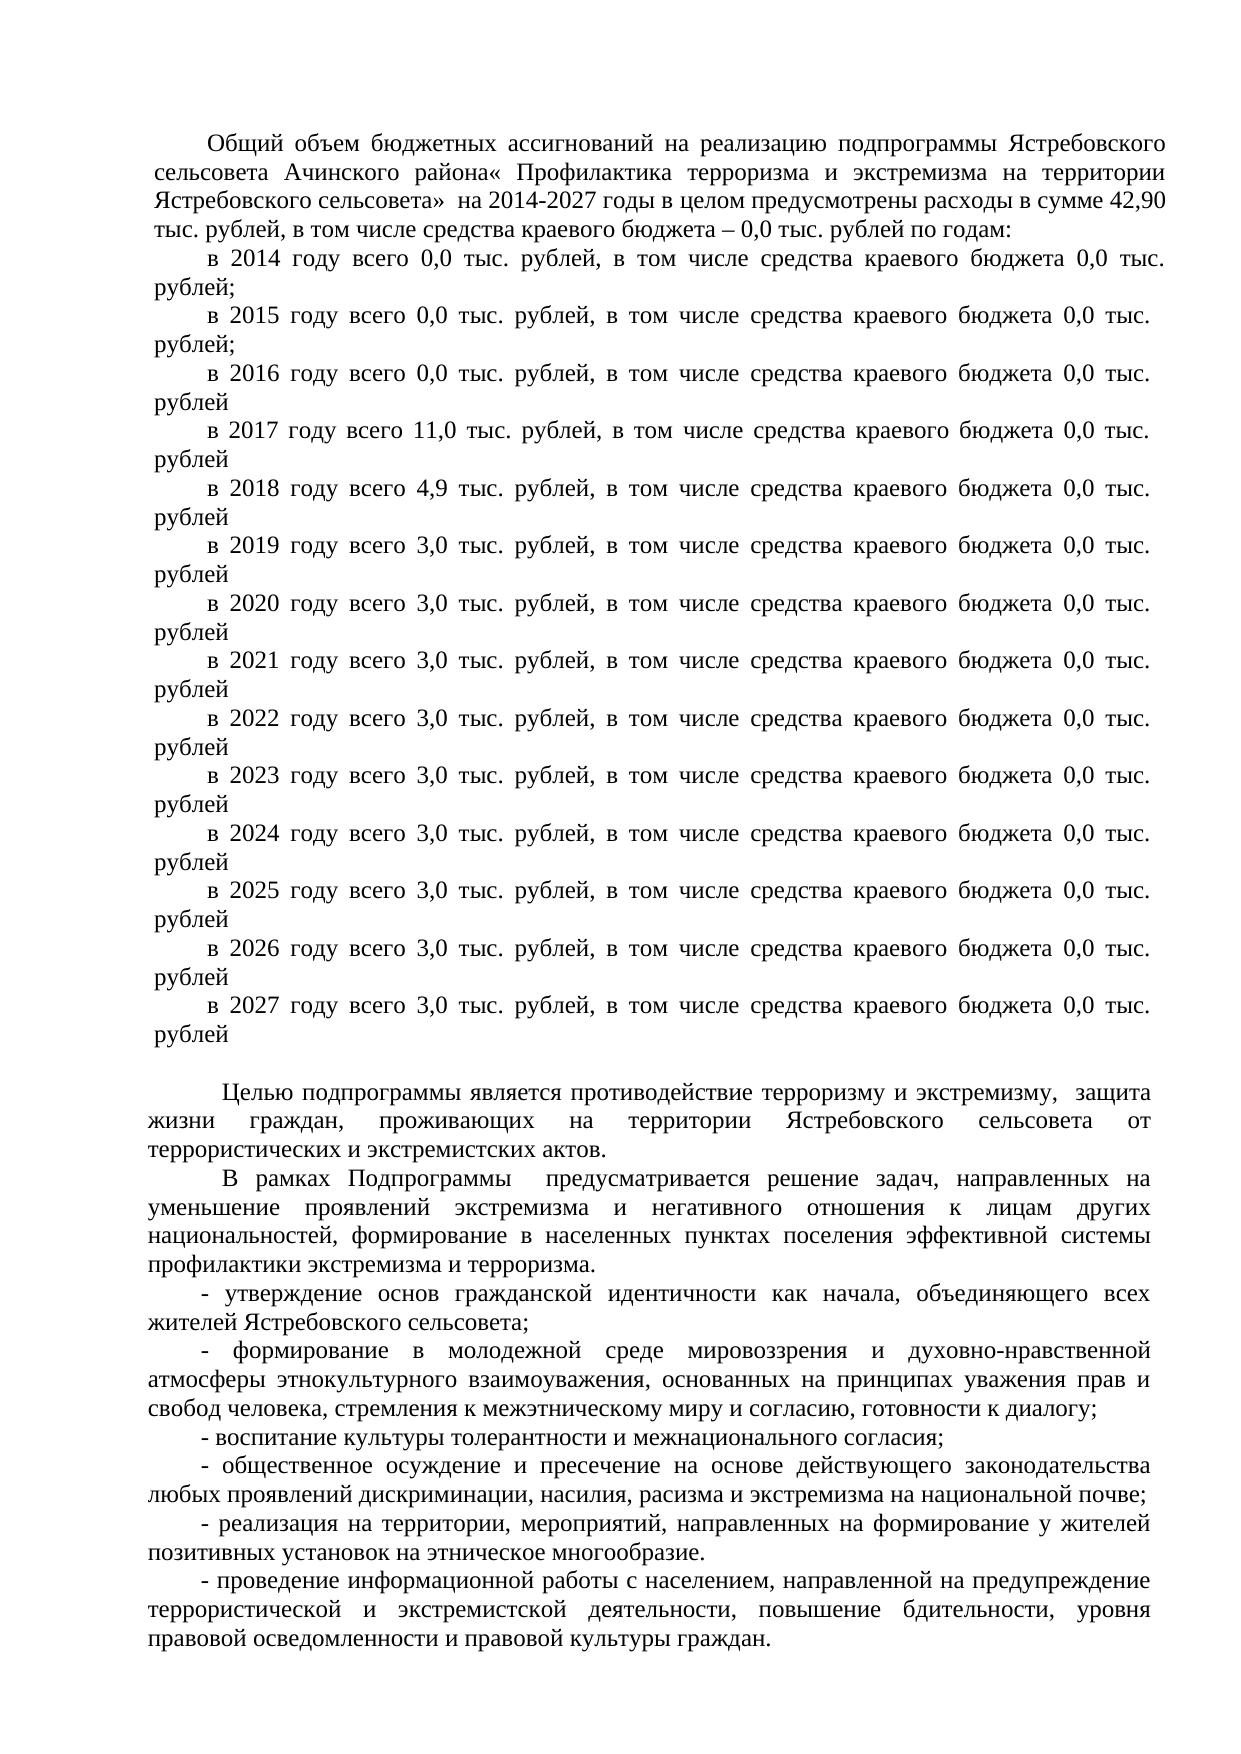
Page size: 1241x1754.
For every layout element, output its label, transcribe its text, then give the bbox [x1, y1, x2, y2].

text в 2025 году всего 3,0 тыс. рублей, в том числе средства краевого бюджета 0,0 тыс. рублей [154, 875, 1152, 933]
text в 2017 году всего 11,0 тыс. рублей, в том числе средства краевого бюджета 0,0 тыс. рублей [154, 415, 1152, 473]
text в 2014 году всего 0,0 тыс. рублей, в том числе средства краевого бюджета 0,0 тыс. рублей; [154, 243, 1167, 300]
text в 2021 году всего 3,0 тыс. рублей, в том числе средства краевого бюджета 0,0 тыс. рублей [154, 645, 1152, 703]
text в 2018 году всего 4,9 тыс. рублей, в том числе средства краевого бюджета 0,0 тыс. рублей [154, 473, 1152, 530]
text - реализация на территории, мероприятий, направленных на формирование у жителей позитивных установок на этническое многообразие. [148, 1508, 1152, 1565]
text в 2027 году всего 3,0 тыс. рублей, в том числе средства краевого бюджета 0,0 тыс. рублей [154, 990, 1152, 1048]
text - утверждение основ гражданской идентичности как начала, объединяющего всех жителей Ястребовского сельсовета; [148, 1278, 1152, 1335]
text в 2026 году всего 3,0 тыс. рублей, в том числе средства краевого бюджета 0,0 тыс. рублей [154, 933, 1152, 990]
text - формирование в молодежной среде мировоззрения и духовно-нравственной атмосферы этнокультурного взаимоуважения, основанных на принципах уважения прав и свобод человека, стремления к межэтническому миру и согласию, готовности к диалогу; [148, 1335, 1152, 1422]
text В рамках Подпрограммы предусматривается решение задач, направленных на уменьшение проявлений экстремизма и негативного отношения к лицам других национальностей, формирование в населенных пунктах поселения эффективной системы профилактики экстремизма и терроризма. [148, 1163, 1152, 1278]
text в 2016 году всего 0,0 тыс. рублей, в том числе средства краевого бюджета 0,0 тыс. рублей [154, 358, 1152, 415]
text в 2019 году всего 3,0 тыс. рублей, в том числе средства краевого бюджета 0,0 тыс. рублей [154, 530, 1152, 588]
text в 2024 году всего 3,0 тыс. рублей, в том числе средства краевого бюджета 0,0 тыс. рублей [154, 818, 1152, 875]
text Целью подпрограммы является противодействие терроризму и экстремизму, защита жизни граждан, проживающих на территории Ястребовского сельсовета от террористических и экстремистских актов. [148, 1077, 1152, 1163]
text - воспитание культуры толерантности и межнационального согласия; [148, 1422, 1152, 1450]
text в 2020 году всего 3,0 тыс. рублей, в том числе средства краевого бюджета 0,0 тыс. рублей [154, 588, 1152, 645]
text в 2023 году всего 3,0 тыс. рублей, в том числе средства краевого бюджета 0,0 тыс. рублей [154, 760, 1152, 818]
text в 2015 году всего 0,0 тыс. рублей, в том числе средства краевого бюджета 0,0 тыс. рублей; [154, 300, 1152, 358]
text в 2022 году всего 3,0 тыс. рублей, в том числе средства краевого бюджета 0,0 тыс. рублей [154, 703, 1152, 760]
text - общественное осуждение и пресечение на основе действующего законодательства любых проявлений дискриминации, насилия, расизма и экстремизма на национальной почве; [148, 1450, 1152, 1508]
text - проведение информационной работы с населением, направленной на предупреждение террористической и экстремистской деятельности, повышение бдительности, уровня правовой осведомленности и правовой культуры граждан. [148, 1565, 1152, 1652]
text Общий объем бюджетных ассигнований на реализацию подпрограммы Ястребовского сельсовета Ачинского района« Профилактика терроризма и экстремизма на территории Ястребовского сельсовета» на 2014-2027 годы в целом предусмотрены расходы в сумме 42,90 тыс. рублей, в том числе средства краевого бюджета – 0,0 тыс. рублей по годам: [154, 128, 1167, 243]
